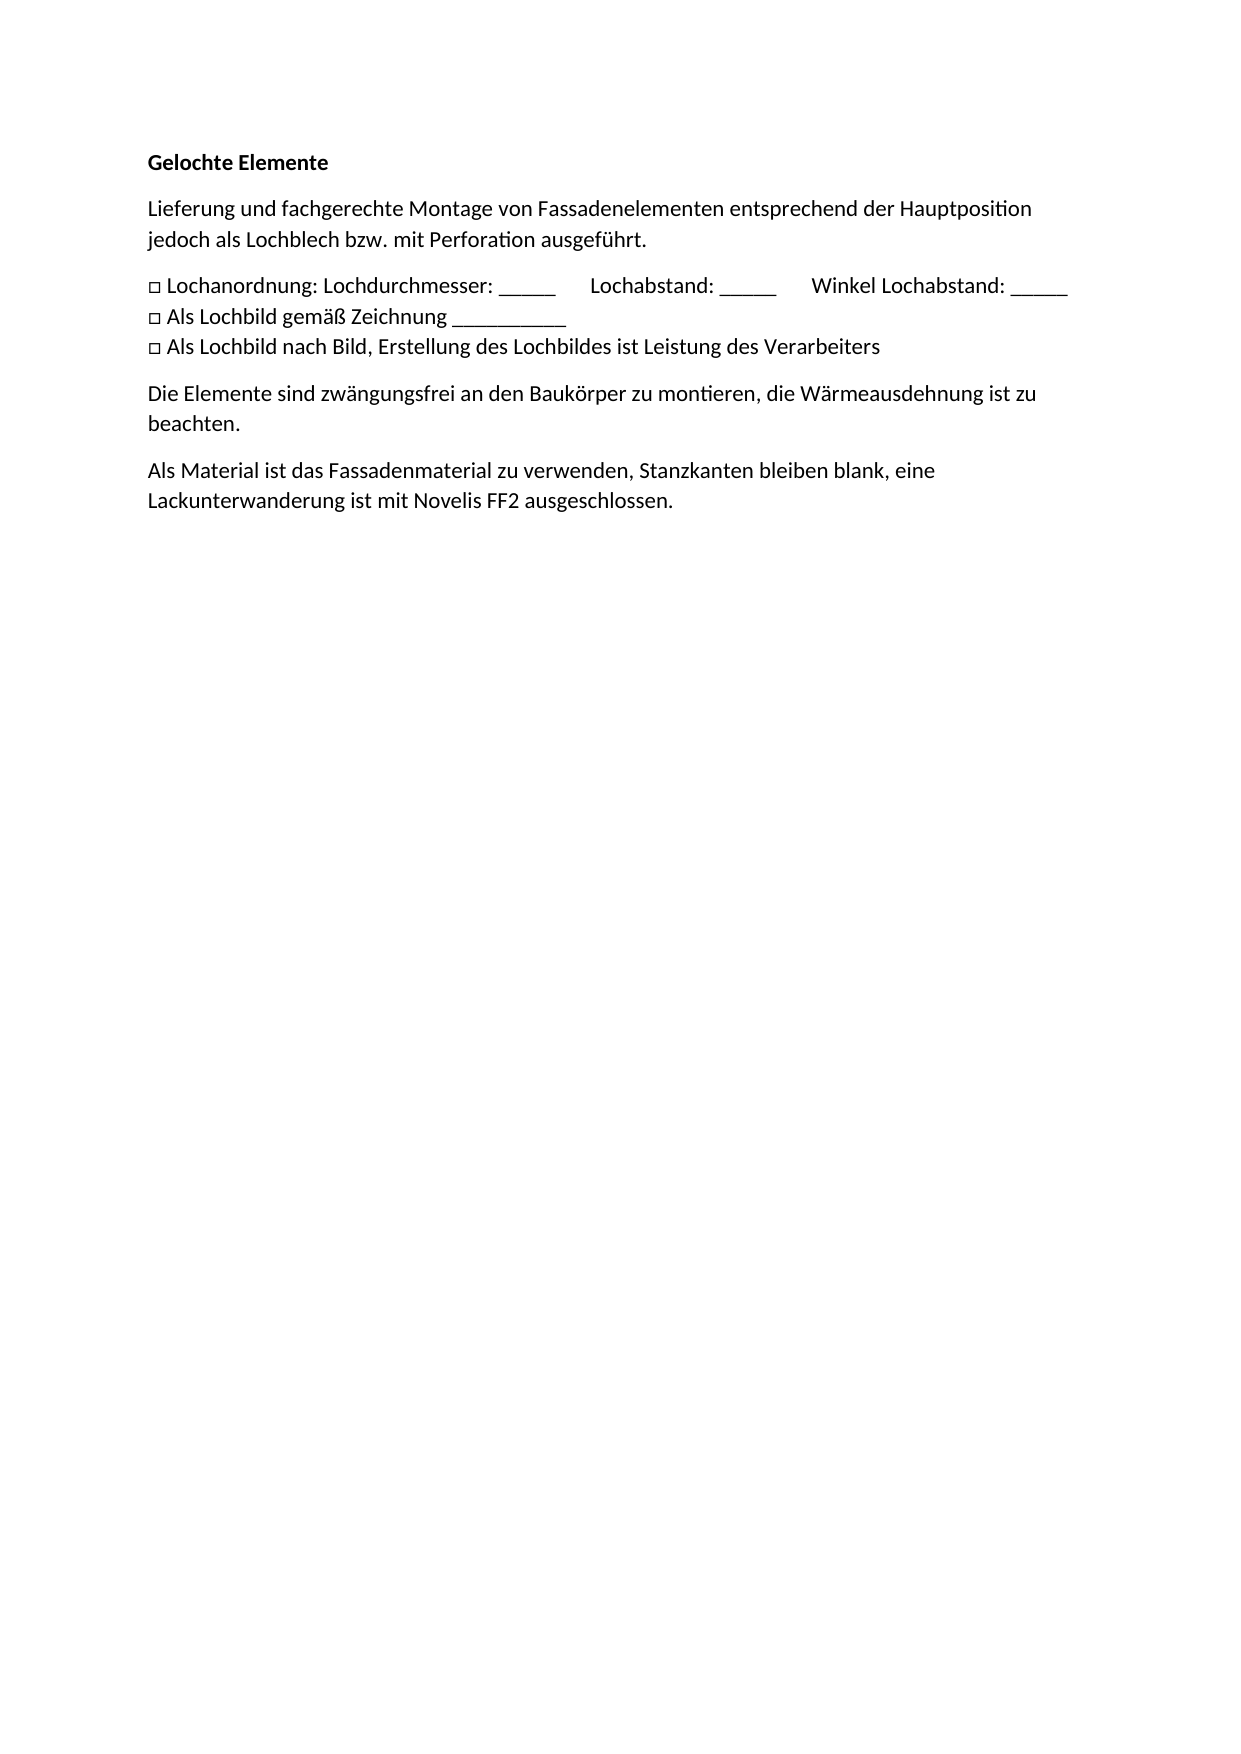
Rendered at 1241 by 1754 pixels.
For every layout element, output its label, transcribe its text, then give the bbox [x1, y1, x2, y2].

text Lieferung und fachgerechte Montage von Fassadenelementen entsprechend der Hauptposition jedoch als Lochblech bzw. mit Perforation ausgeführt. [148, 194, 1093, 253]
text Die Elemente sind zwängungsfrei an den Baukörper zu montieren, die Wärmeausdehnung ist zu beachten. [148, 379, 1093, 437]
text □ Lochanordnung: Lochdurchmesser: _____ Lochabstand: _____ Winkel Lochabstand: _____ □ Als Lochbild gemäß Zeichnung __________ □ Als Lochbild nach Bild, Erstellung des Lochbildes ist Leistung des Verarbeiters [148, 272, 1093, 360]
text Gelochte Elemente [148, 148, 1093, 176]
text Als Material ist das Fassadenmaterial zu verwenden, Stanzkanten bleiben blank, eine Lackunterwanderung ist mit Novelis FF2 ausgeschlossen. [148, 456, 1093, 514]
